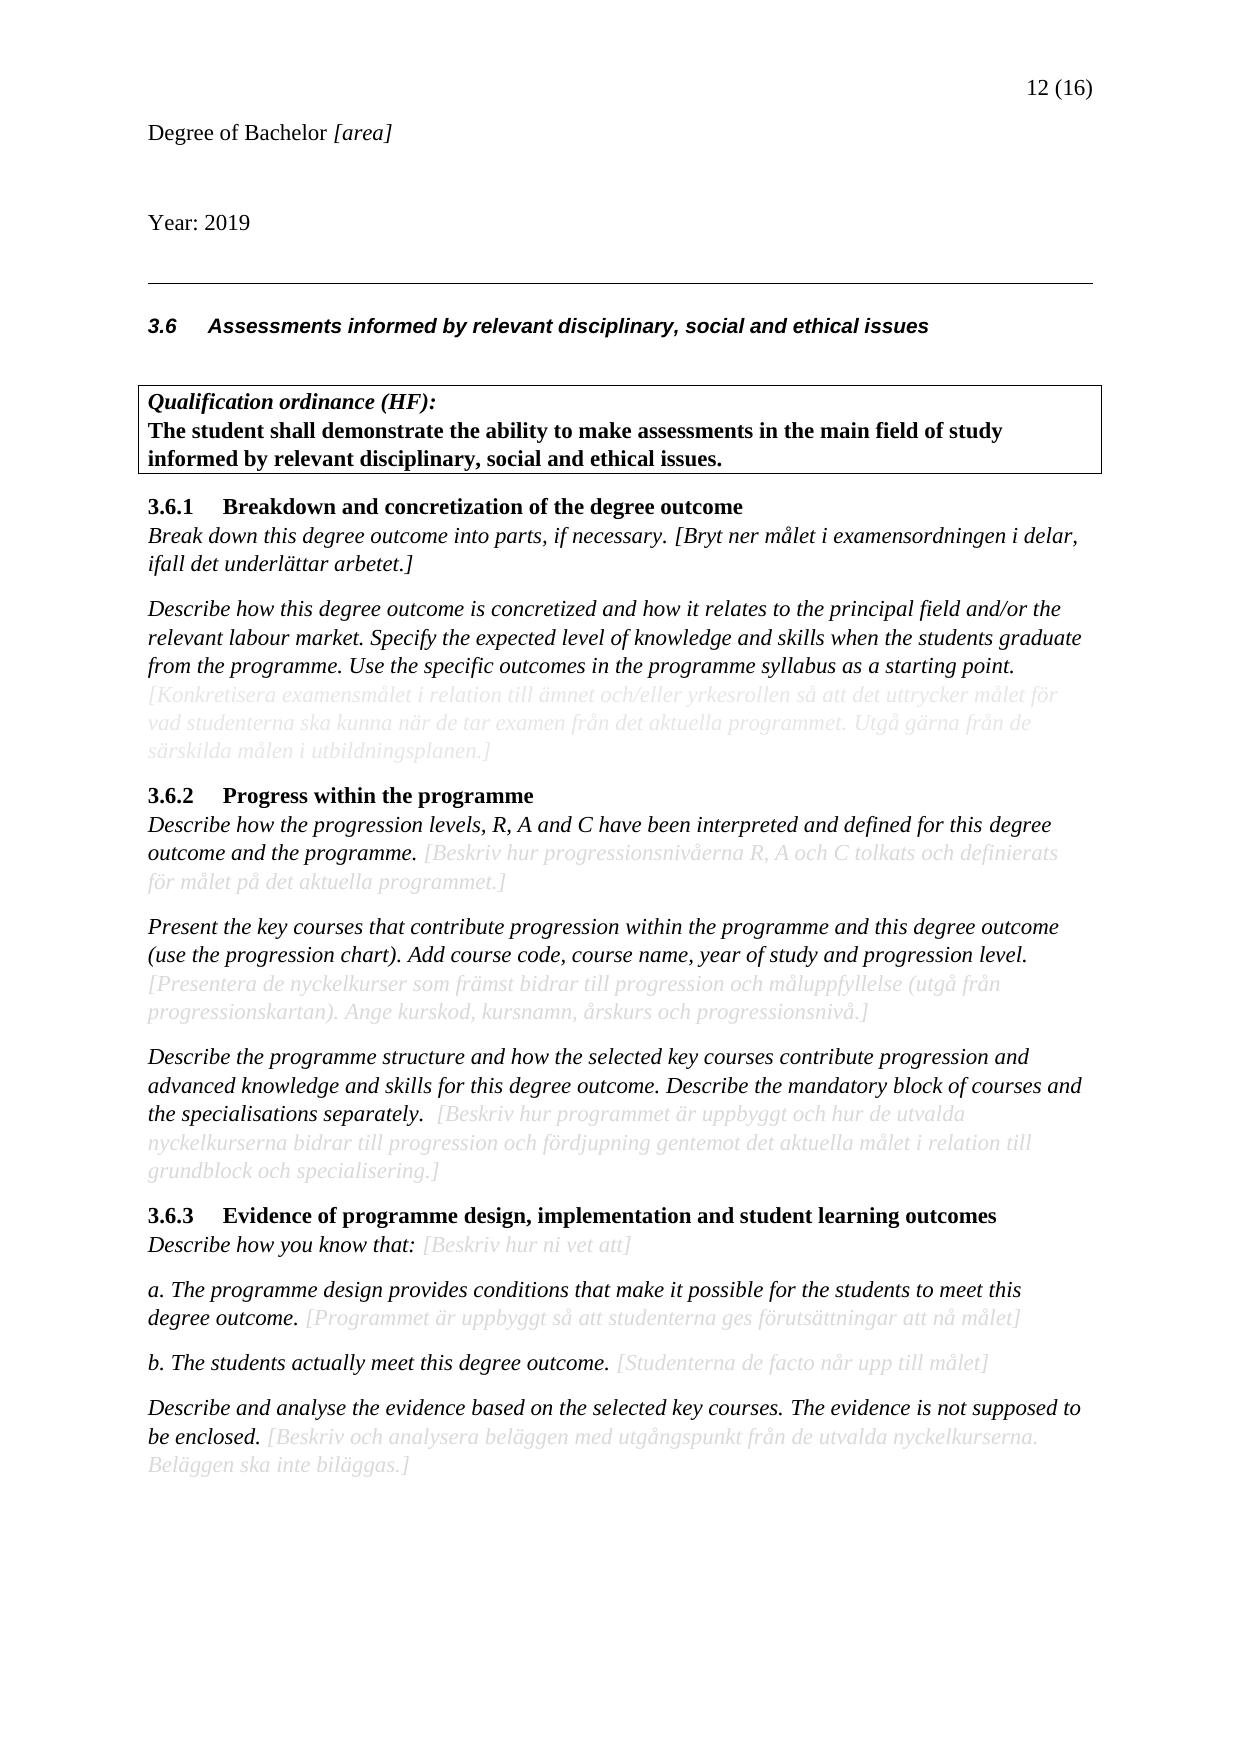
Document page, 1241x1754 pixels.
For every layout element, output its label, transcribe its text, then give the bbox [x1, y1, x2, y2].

text Present the key courses that contribute progression within the programme and this degree outcome (use the progression chart). Add course code, course name, year of study and progression level. [Presentera de nyckelkurser som främst bidrar till progression och måluppfyllelse (utgå från progressionskartan). Ange kurskod, kursnamn, årskurs och progressionsnivå.] [148, 913, 1093, 1025]
text Describe and analyse the evidence based on the selected key courses. The evidence is not supposed to be enclosed. [Beskriv och analysera beläggen med utgångspunkt från de utvalda nyckelkurserna. Beläggen ska inte biläggas.] [148, 1394, 1093, 1478]
text Describe the programme structure and how the selected key courses contribute progression and advanced knowledge and skills for this degree outcome. Describe the mandatory block of courses and the specialisations separately. [Beskriv hur programmet är uppbyggt och hur de utvalda nyckelkurserna bidrar till progression och fördjupning gentemot det aktuella målet i relation till grundblock och specialisering.] [148, 1043, 1093, 1183]
subtitle Evidence of programme design, implementation and student learning outcomes [148, 1202, 1093, 1229]
subtitle Assessments informed by relevant disciplinary, social and ethical issues [148, 314, 1093, 338]
text Describe how the progression levels, R, A and C have been interpreted and defined for this degree outcome and the programme. [Beskriv hur progressionsnivåerna R, A och C tolkats och definierats för målet på det aktuella programmet.] [148, 811, 1093, 894]
subtitle Progress within the programme [148, 783, 1093, 809]
text Describe how you know that: [Beskriv hur ni vet att] [148, 1231, 1093, 1257]
text Describe how this degree outcome is concretized and how it relates to the principal field and/or the relevant labour market. Specify the expected level of knowledge and skills when the students graduate from the programme. Use the specific outcomes in the programme syllabus as a starting point. [Konkretisera examensmålet i relation till ämnet och/eller yrkesrollen så att det uttrycker målet för vad studenterna ska kunna när de tar examen från det aktuella programmet. Utgå gärna från de särskilda målen i utbildningsplanen.] [148, 595, 1093, 764]
text Break down this degree outcome into parts, if necessary. [Bryt ner målet i examensordningen i delar, ifall det underlättar arbetet.] [148, 522, 1093, 577]
text a. The programme design provides conditions that make it possible for the students to meet this degree outcome. [Programmet är uppbyggt så att studenterna ges förutsättningar att nå målet] [148, 1276, 1093, 1331]
text Qualification ordinance (HF): The student shall demonstrate the ability to make assessments in the main field of study informed by relevant disciplinary, social and ethical issues. [139, 386, 1101, 473]
subtitle Breakdown and concretization of the degree outcome [148, 493, 1093, 520]
text b. The students actually meet this degree outcome. [Studenterna de facto når upp till målet] [148, 1349, 1093, 1376]
